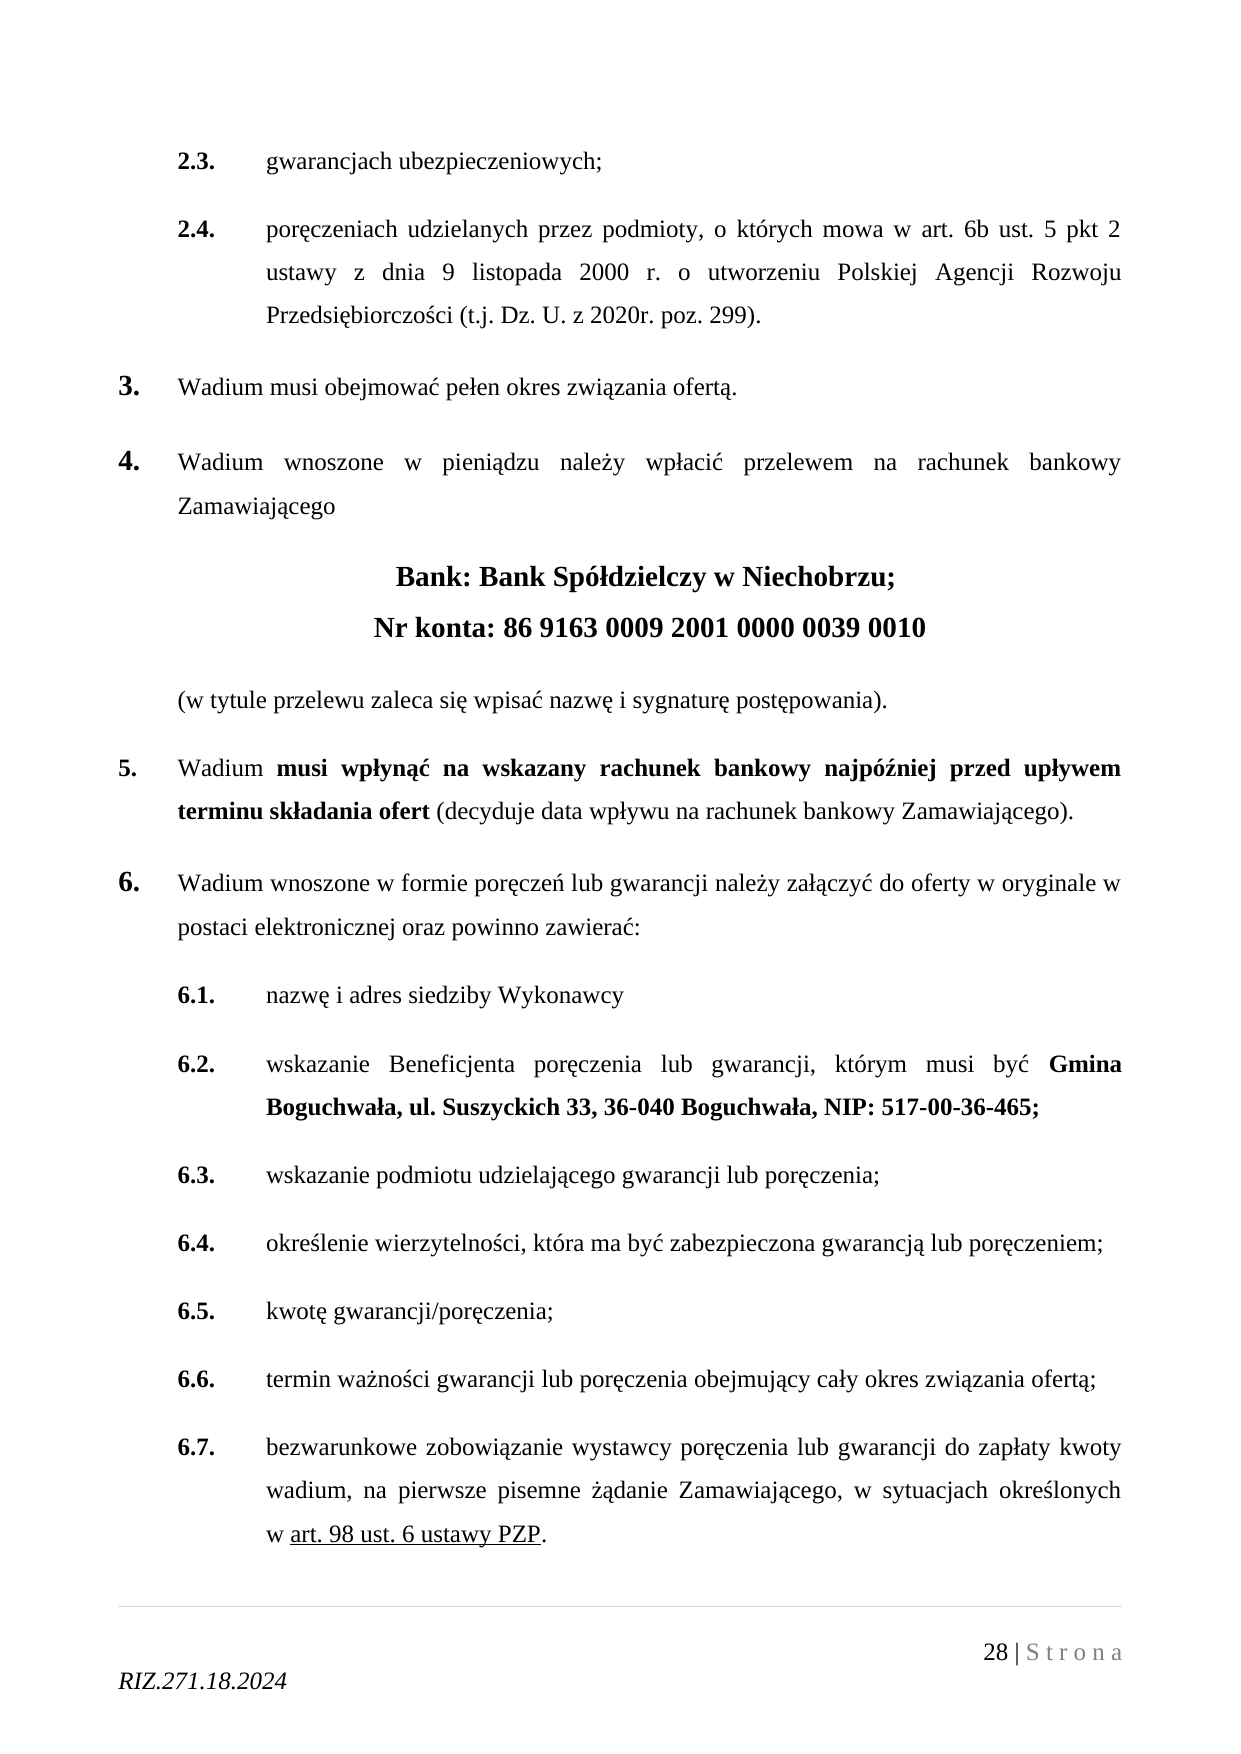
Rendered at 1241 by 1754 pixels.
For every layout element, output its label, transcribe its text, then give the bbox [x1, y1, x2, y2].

list termin ważności gwarancji lub poręczenia obejmujący cały okres związania ofertą; [177, 1364, 1122, 1393]
list Wadium musi wpłynąć na wskazany rachunek bankowy najpóźniej przed upływem terminu składania ofert (decyduje data wpływu na rachunek bankowy Zamawiającego). [118, 753, 1122, 825]
list Wadium musi obejmować pełen okres związania ofertą. [118, 368, 1122, 402]
list wskazanie Beneficjenta poręczenia lub gwarancji, którym musi być Gmina Boguchwała, ul. Suszyckich 33, 36-040 Boguchwała, NIP: 517-00-36-465; [177, 1049, 1122, 1121]
list kwotę gwarancji/poręczenia; [177, 1296, 1122, 1325]
list nazwę i adres siedziby Wykonawcy [177, 981, 1122, 1009]
list wskazanie podmiotu udzielającego gwarancji lub poręczenia; [177, 1160, 1122, 1189]
list Wadium wnoszone w formie poręczeń lub gwarancji należy załączyć do oferty w oryginale w postaci elektronicznej oraz powinno zawierać: [118, 864, 1122, 941]
list bezwarunkowe zobowiązanie wystawcy poręczenia lub gwarancji do zapłaty kwoty wadium, na pierwsze pisemne żądanie Zamawiającego, w sytuacjach określonych w art. 98 ust. 6 ustawy PZP. [177, 1432, 1122, 1547]
list określenie wierzytelności, która ma być zabezpieczona gwarancją lub poręczeniem; [177, 1228, 1122, 1257]
list (w tytule przelewu zaleca się wpisać nazwę i sygnaturę postępowania). [177, 685, 1122, 714]
list gwarancjach ubezpieczeniowych; [177, 146, 1122, 174]
list Wadium wnoszone w pieniądzu należy wpłacić przelewem na rachunek bankowy Zamawiającego [118, 443, 1122, 520]
list poręczeniach udzielanych przez podmioty, o których mowa w art. 6b ust. 5 pkt 2 ustawy z dnia 9 listopada 2000 r. o utworzeniu Polskiej Agencji Rozwoju Przedsiębiorczości (t.j. Dz. U. z 2020r. poz. 299). [177, 214, 1122, 329]
list Bank: Bank Spółdzielczy w Niechobrzu; Nr konta: 86 9163 0009 2001 0000 0039 0010 [177, 559, 1122, 643]
